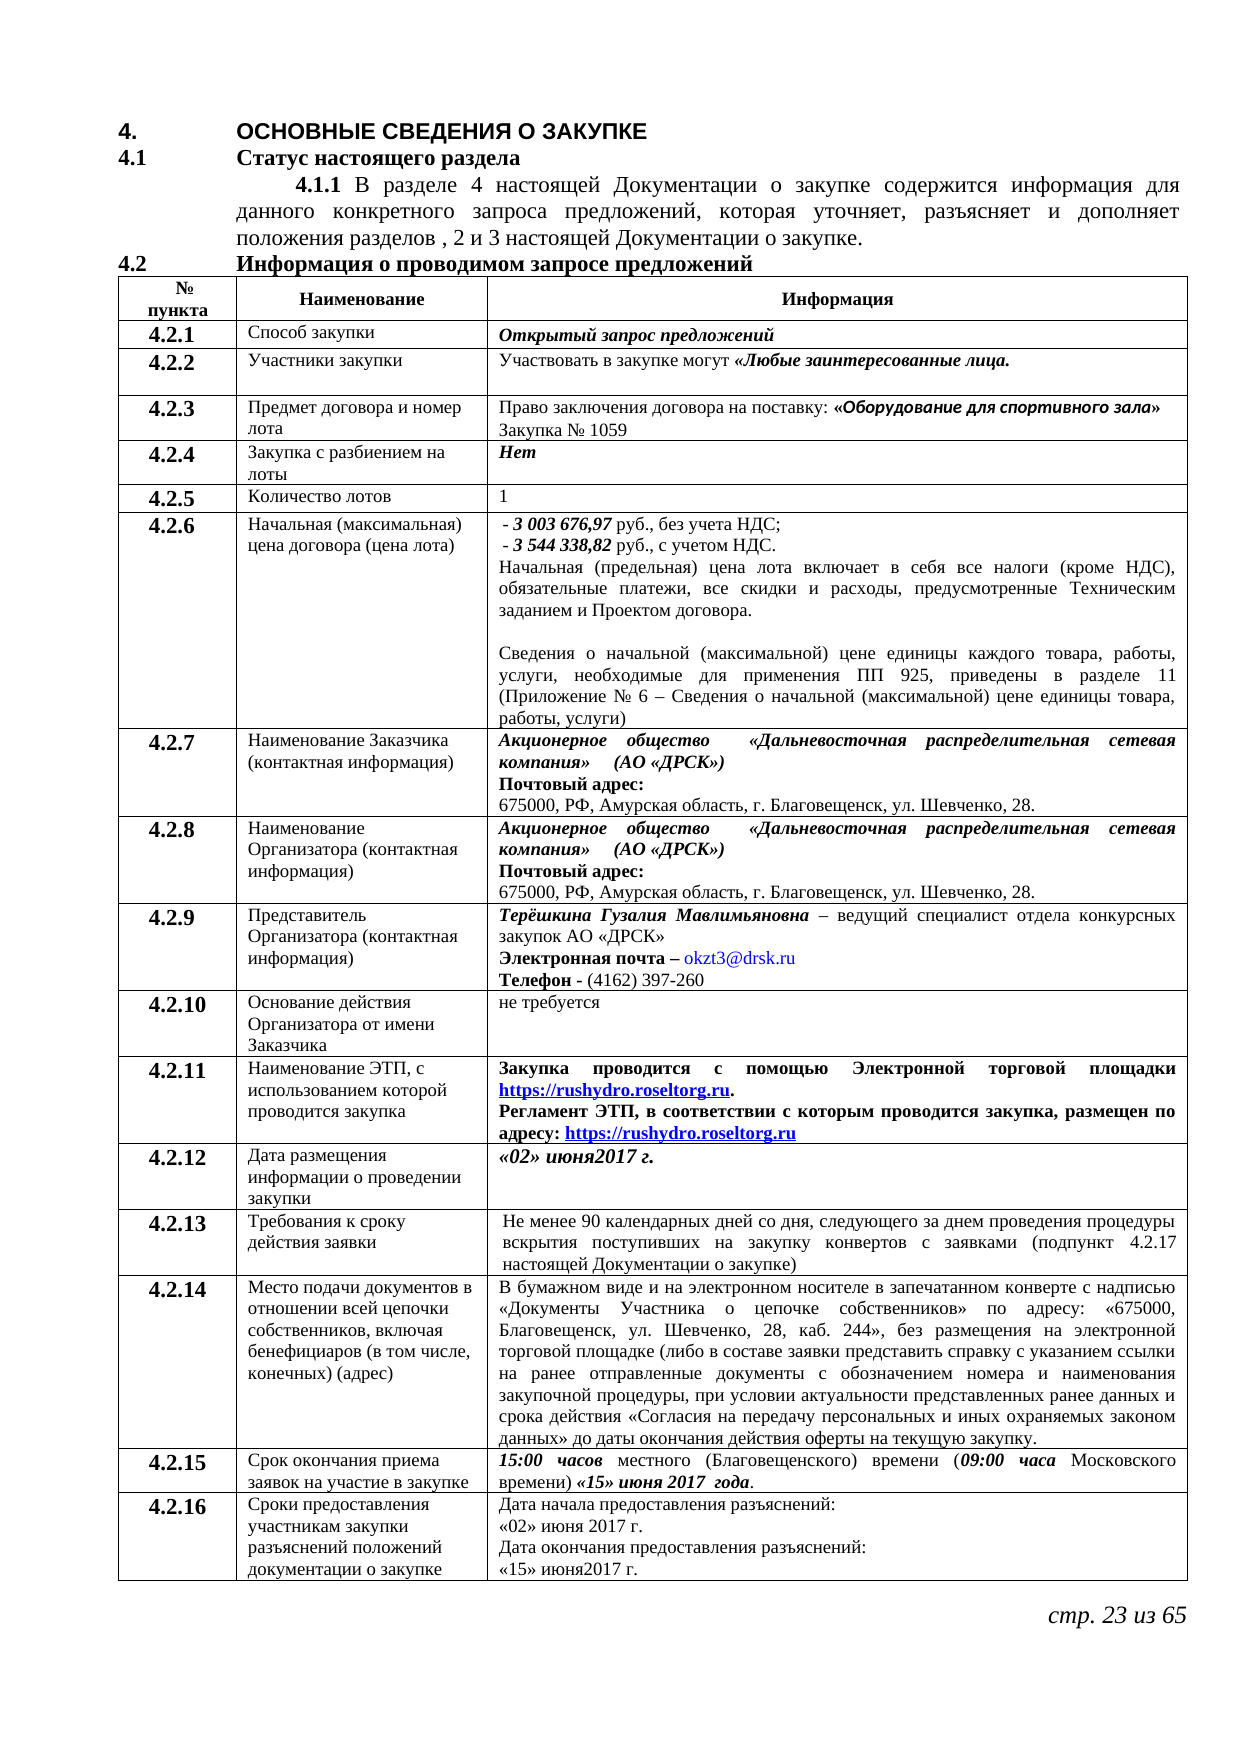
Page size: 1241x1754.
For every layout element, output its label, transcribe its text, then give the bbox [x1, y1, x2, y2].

table_header № пункта [119, 277, 236, 320]
table_cell [119, 396, 236, 440]
table_cell Закупка проводится с помощью Электронной торговой площадки https://rushydro.roseltorg.ru. Регламент ЭТП, в соответствии с которым проводится закупка, размещен по адресу: https://rushydro.roseltorg.ru [488, 1057, 1187, 1143]
table_cell [119, 817, 236, 903]
subtitle Информация о проводимом запросе предложений [118, 250, 1181, 276]
table_cell не требуется [488, 991, 1187, 1056]
table_cell «02» июня2017 г. [488, 1144, 1187, 1209]
table_cell Открытый запрос предложений [488, 321, 1187, 348]
table_cell Основание действия Организатора от имени Заказчика [237, 991, 487, 1056]
table_cell [119, 1210, 236, 1274]
table_cell [119, 729, 236, 816]
subtitle Статус настоящего раздела [118, 144, 1181, 171]
table_cell [119, 991, 236, 1056]
table_cell Сроки предоставления участникам закупки разъяснений положений документации о закупке [237, 1493, 487, 1579]
table_cell Не менее 90 календарных дней со дня, следующего за днем проведения процедуры вскрытия поступивших на закупку конвертов с заявками (подпункт 4.2.17 настоящей Документации о закупке) [488, 1210, 1187, 1274]
table_cell [119, 1449, 236, 1492]
table_cell Участники закупки [237, 349, 487, 394]
table_cell Терёшкина Гузалия Мавлимьяновна – ведущий специалист отдела конкурсных закупок АО «ДРСК» Электронная почта – okzt3@drsk.ru Телефон - (4162) 397-260 [488, 904, 1187, 990]
table_cell Акционерное общество «Дальневосточная распределительная сетевая компания» (АО «ДРСК») Почтовый адрес: 675000, РФ, Амурская область, г. Благовещенск, ул. Шевченко, 28. [488, 729, 1187, 816]
table_cell Требования к сроку действия заявки [237, 1210, 487, 1274]
text В разделе 4 настоящей Документации о закупке содержится информация для данного конкретного запроса предложений, которая уточняет, разъясняет и дополняет положения разделов 0, 2 и 3 настоящей Документации о закупке. [236, 171, 1181, 250]
table_cell Акционерное общество «Дальневосточная распределительная сетевая компания» (АО «ДРСК») Почтовый адрес: 675000, РФ, Амурская область, г. Благовещенск, ул. Шевченко, 28. [488, 817, 1187, 903]
table_cell [119, 1276, 236, 1448]
table_cell Дата начала предоставления разъяснений: «02» июня 2017 г. Дата окончания предоставления разъяснений: «15» июня2017 г. [488, 1493, 1187, 1579]
table_cell Дата размещения информации о проведении закупки [237, 1144, 487, 1209]
table_header Наименование [237, 277, 487, 320]
table_cell Право заключения договора на поставку: «Оборудование для спортивного зала» Закупка № 1059 [488, 396, 1187, 440]
table_cell [119, 441, 236, 484]
table_cell Наименование ЭТП, с использованием которой проводится закупка [237, 1057, 487, 1143]
table_header Информация [488, 277, 1187, 320]
table_cell Закупка с разбиением на лоты [237, 441, 487, 484]
table_cell [119, 1057, 236, 1143]
table_cell Участвовать в закупке могут «Любые заинтересованные лица. [488, 349, 1187, 394]
table_cell [119, 904, 236, 990]
table_cell В бумажном виде и на электронном носителе в запечатанном конверте с надписью «Документы Участника о цепочке собственников» по адресу: «675000, Благовещенск, ул. Шевченко, 28, каб. 244», без размещения на электронной торговой площадке (либо в составе заявки представить справку с указанием ссылки на ранее отправленные документы с обозначением номера и наименования закупочной процедуры, при условии актуальности представленных ранее данных и срока действия «Согласия на передачу персональных и иных охраняемых законом данных» до даты окончания действия оферты на текущую закупку. [488, 1276, 1187, 1448]
table_cell Наименование Организатора (контактная информация) [237, 817, 487, 903]
table_cell Предмет договора и номер лота [237, 396, 487, 440]
table_cell [119, 485, 236, 512]
table_cell Представитель Организатора (контактная информация) [237, 904, 487, 990]
table_cell Нет [488, 441, 1187, 484]
table_cell 1 [488, 485, 1187, 512]
table_cell Начальная (максимальная) цена договора (цена лота) [237, 513, 487, 728]
table_cell [119, 321, 236, 348]
table_cell [119, 1493, 236, 1579]
table_cell [119, 1144, 236, 1209]
table_cell Наименование Заказчика (контактная информация) [237, 729, 487, 816]
table_cell Срок окончания приема заявок на участие в закупке [237, 1449, 487, 1492]
table_cell [119, 513, 236, 728]
table_cell [119, 349, 236, 394]
table_cell Способ закупки [237, 321, 487, 348]
table_cell Количество лотов [237, 485, 487, 512]
table_cell - 3 003 676,97 руб., без учета НДС; - 3 544 338,82 руб., с учетом НДС. Начальная (предельная) цена лота включает в себя все налоги (кроме НДС), обязательные платежи, все скидки и расходы, предусмотренные Техническим заданием и Проектом договора. Сведения о начальной (максимальной) цене единицы каждого товара, работы, услуги, необходимые для применения ПП 925, приведены в разделе 11 (Приложение № 6 – Сведения о начальной (максимальной) цене единицы товара, работы, услуги) [488, 513, 1187, 728]
table_cell 15:00 часов местного (Благовещенского) времени (09емьсот пятьдесят пять тысяч четырестадвести:00 часа Московского времени) «15» июня 2017 года. [488, 1449, 1187, 1492]
subtitle ОСНОВНЫЕ СВЕДЕНИЯ О ЗАКУПКЕ [118, 118, 1181, 144]
table_cell Место подачи документов в отношении всей цепочки собственников, включая бенефициаров (в том числе, конечных) (адрес) [237, 1276, 487, 1448]
